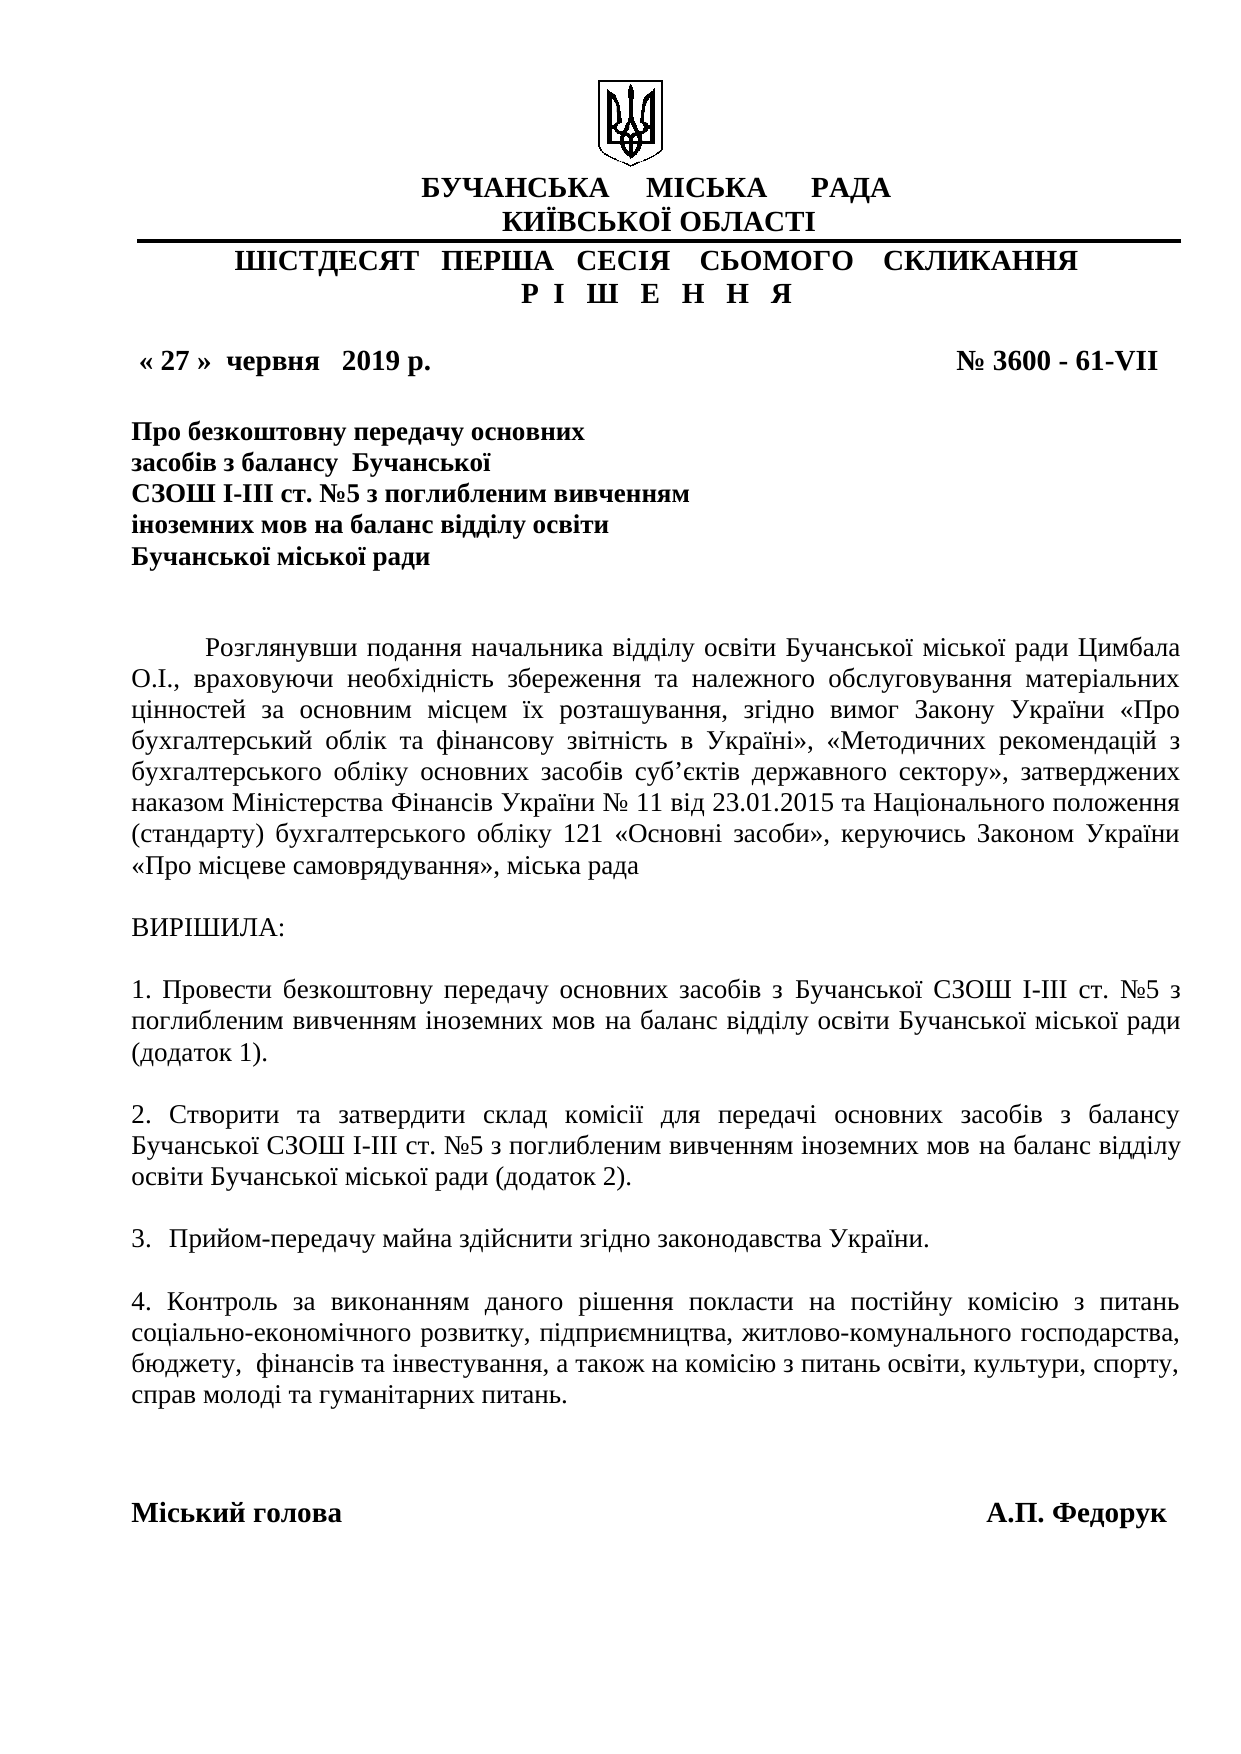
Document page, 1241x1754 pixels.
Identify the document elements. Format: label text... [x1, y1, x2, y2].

text Розглянувши подання начальника відділу освіти нської міської ради Цимбала О.І., враховуючи необхідність збереження та належного обслуговування матеріальних цінностей за основним місцем їх розташування, згідно вимог Закону України «Про бухгалтерський облік та фінансову звітність в Україні», «Методичних рекомендацій з бухгалтерського обліку основних засобів суб’єктів державного сектору», затверджених наказом Міністерства Фінансів України № 11 від 23.01.2015 та Національного положення (стандарту) бухгалтерського обліку 121 «Основні засоби», керуючись Законом України «Про місцеве самоврядування», міська рада [131, 631, 1181, 880]
subtitle Р І Ш Е Н Н Я [131, 276, 1181, 310]
text Про безкоштовну передачу основних [131, 415, 1181, 446]
text 2. Створити та затвердити склад комісії для передачі основних засобів з балансу Бучанської СЗОШ І-ІІІ ст. №5 з поглибленим вивченням іноземних мов на баланс відділу освіти нської міської ради (додаток 2). [131, 1098, 1181, 1191]
subtitle КИЇВСЬКОЇ ОБЛАСТІ [137, 204, 1181, 239]
text ВИРІШИЛА: [131, 911, 1181, 942]
text 1. Провести безкоштовну передачу основних засобів з Бучанської СЗОШ І-ІІІ ст. №5 з поглибленим вивченням іноземних мов на баланс відділу освіти нської міської ради (додаток 1). [131, 973, 1181, 1067]
text іноземних мов на баланс відділу освіти [131, 508, 1181, 540]
text СЗОШ І-ІІІ ст. №5 з поглибленим вивченням [131, 477, 1181, 508]
text Міський голова А.П. Федорук [131, 1496, 1181, 1529]
text « 27 » червня 2019 р. № 3600 - 61-VIІ [131, 343, 1181, 377]
text 4. Контроль за виконанням даного рішення покласти на постійну комісію з питань соціально-економічного розвитку, підприємництва, житлово-комунального господарства, бюджету, фінансів та інвестування, а також на комісію з питань освіти, культури, спорту, справ молоді та гуманітарних питань. [131, 1285, 1181, 1409]
text нської міської ради [131, 540, 1181, 571]
text БУЧАНСЬКА МІСЬКА РАДА [131, 170, 1181, 204]
text ШІСТДЕСЯТ ПЕРША СЕСІЯ СЬОМОГО СКЛИКАННЯ [131, 243, 1181, 276]
text засобів з балансу Бучанської [131, 446, 1181, 477]
list Прийом-передачу майна здійснити згідно законодавства України. [131, 1222, 1181, 1254]
